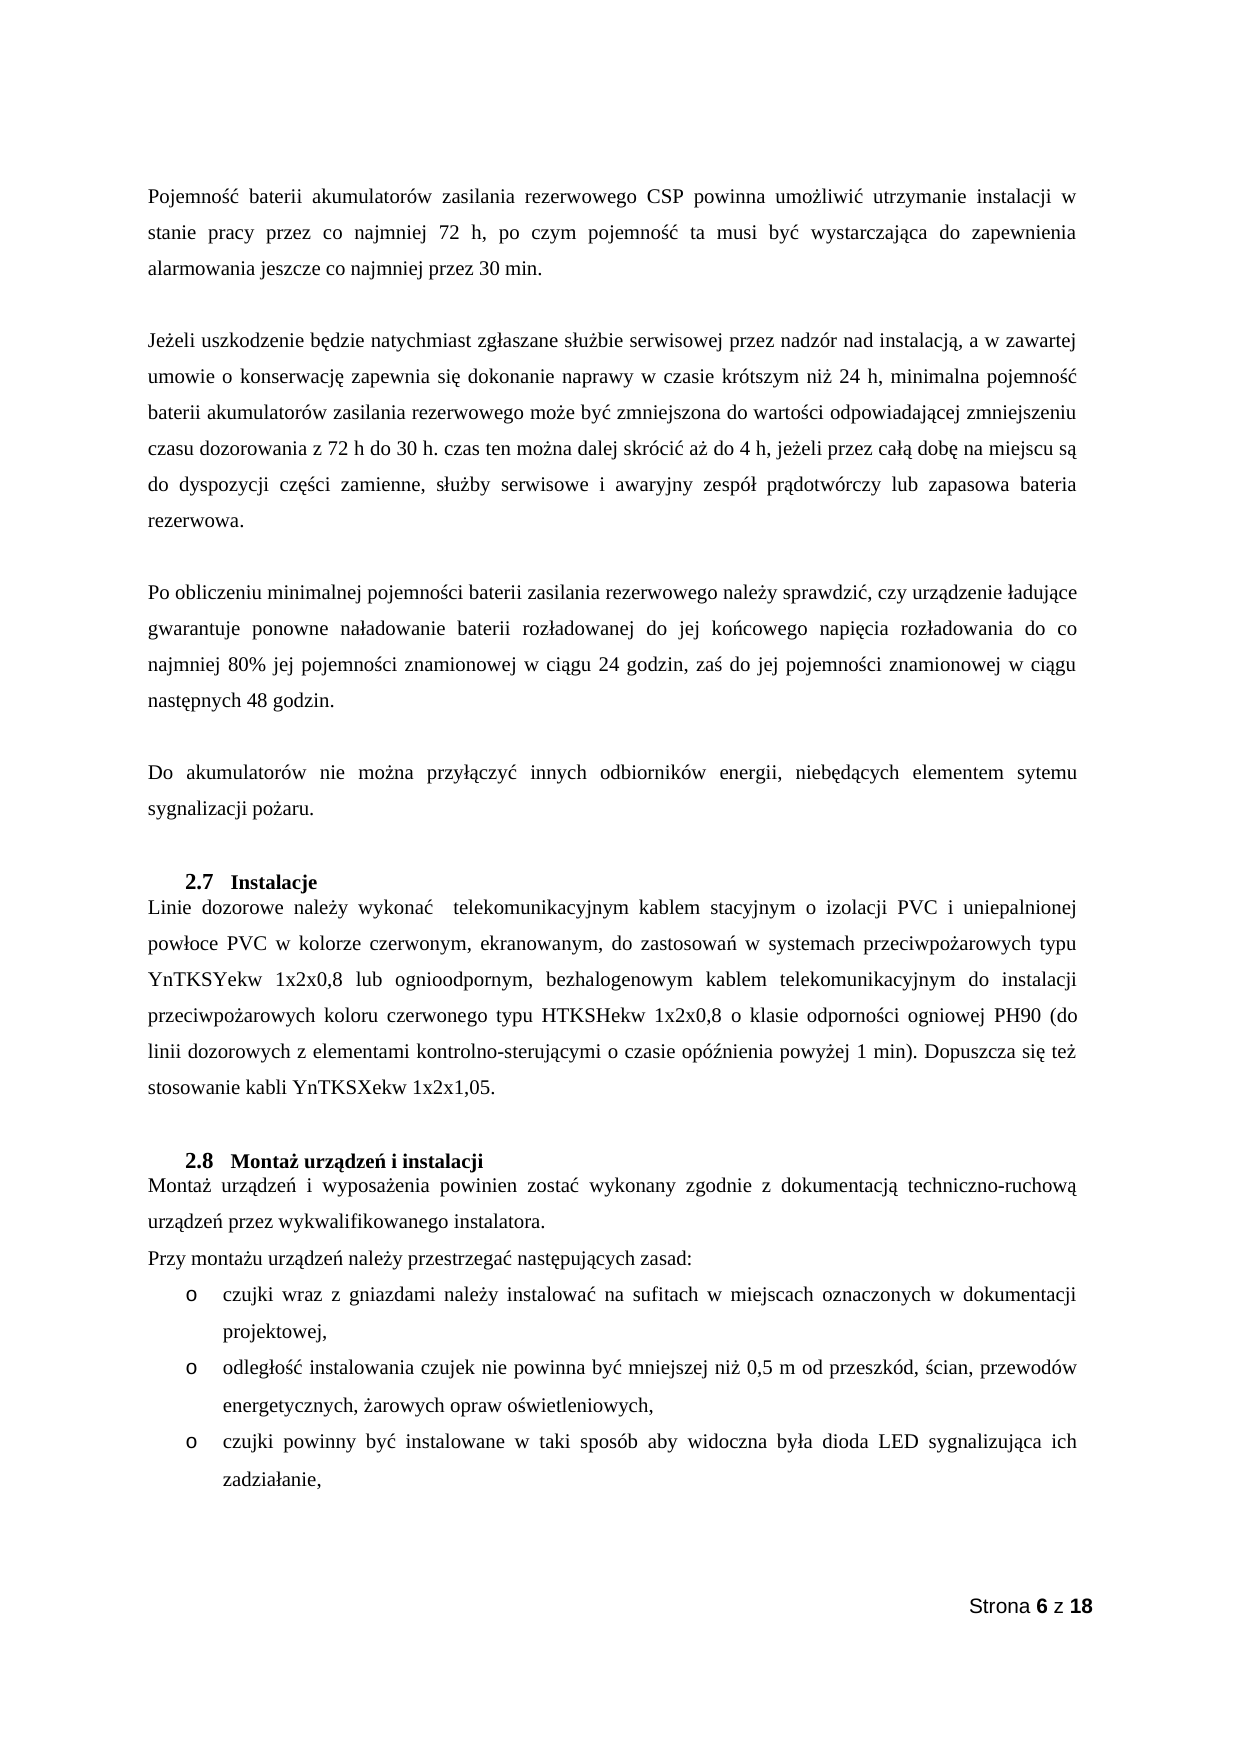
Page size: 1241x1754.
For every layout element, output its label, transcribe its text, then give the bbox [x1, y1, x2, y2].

text Po obliczeniu minimalnej pojemności baterii zasilania rezerwowego należy sprawdzić, czy urządzenie ładujące gwarantuje ponowne naładowanie baterii rozładowanej do jej końcowego napięcia rozładowania do co najmniej 80% jej pojemności znamionowej w ciągu 24 godzin, zaś do jej pojemności znamionowej w ciągu następnych 48 godzin. [148, 580, 1078, 712]
subtitle Instalacje [185, 868, 1093, 895]
subtitle Montaż urządzeń i instalacji [185, 1147, 1093, 1173]
text Przy montażu urządzeń należy przestrzegać następujących zasad: [148, 1246, 1078, 1269]
list czujki wraz z gniazdami należy instalować na sufitach w miejscach oznaczonych w dokumentacji projektowej, [185, 1282, 1078, 1343]
text Pojemność baterii akumulatorów zasilania rezerwowego CSP powinna umożliwić utrzymanie instalacji w stanie pracy przez co najmniej 72 h, po czym pojemność ta musi być wystarczająca do zapewnienia alarmowania jeszcze co najmniej przez 30 min. [148, 184, 1078, 280]
list czujki powinny być instalowane w taki sposób aby widoczna była dioda LED sygnalizująca ich zadziałanie, [185, 1429, 1078, 1491]
text Montaż urządzeń i wyposażenia powinien zostać wykonany zgodnie z dokumentacją techniczno-ruchową urządzeń przez wykwalifikowanego instalatora. [148, 1173, 1078, 1233]
list odległość instalowania czujek nie powinna być mniejszej niż 0,5 m od przeszkód, ścian, przewodów energetycznych, żarowych opraw oświetleniowych, [185, 1355, 1078, 1417]
text Jeżeli uszkodzenie będzie natychmiast zgłaszane służbie serwisowej przez nadzór nad instalacją, a w zawartej umowie o konserwację zapewnia się dokonanie naprawy w czasie krótszym niż 24 h, minimalna pojemność baterii akumulatorów zasilania rezerwowego może być zmniejszona do wartości odpowiadającej zmniejszeniu czasu dozorowania z 72 h do 30 h. czas ten można dalej skrócić aż do 4 h, jeżeli przez całą dobę na miejscu są do dyspozycji części zamienne, służby serwisowe i awaryjny zespół prądotwórczy lub zapasowa bateria rezerwowa. [148, 328, 1078, 532]
text Linie dozorowe należy wykonać telekomunikacyjnym kablem stacyjnym o izolacji PVC i uniepalnionej powłoce PVC w kolorze czerwonym, ekranowanym, do zastosowań w systemach przeciwpożarowych typu YnTKSYekw 1x2x0,8 lub ognioodpornym, bezhalogenowym kablem telekomunikacyjnym do instalacji przeciwpożarowych koloru czerwonego typu HTKSHekw 1x2x0,8 o klasie odporności ogniowej PH90 (do linii dozorowych z elementami kontrolno-sterującymi o czasie opóźnienia powyżej 1 min). Dopuszcza się też stosowanie kabli YnTKSXekw 1x2x1,05. [148, 895, 1078, 1099]
text Do akumulatorów nie można przyłączyć innych odbiorników energii, niebędących elementem sytemu sygnalizacji pożaru. [148, 760, 1078, 820]
